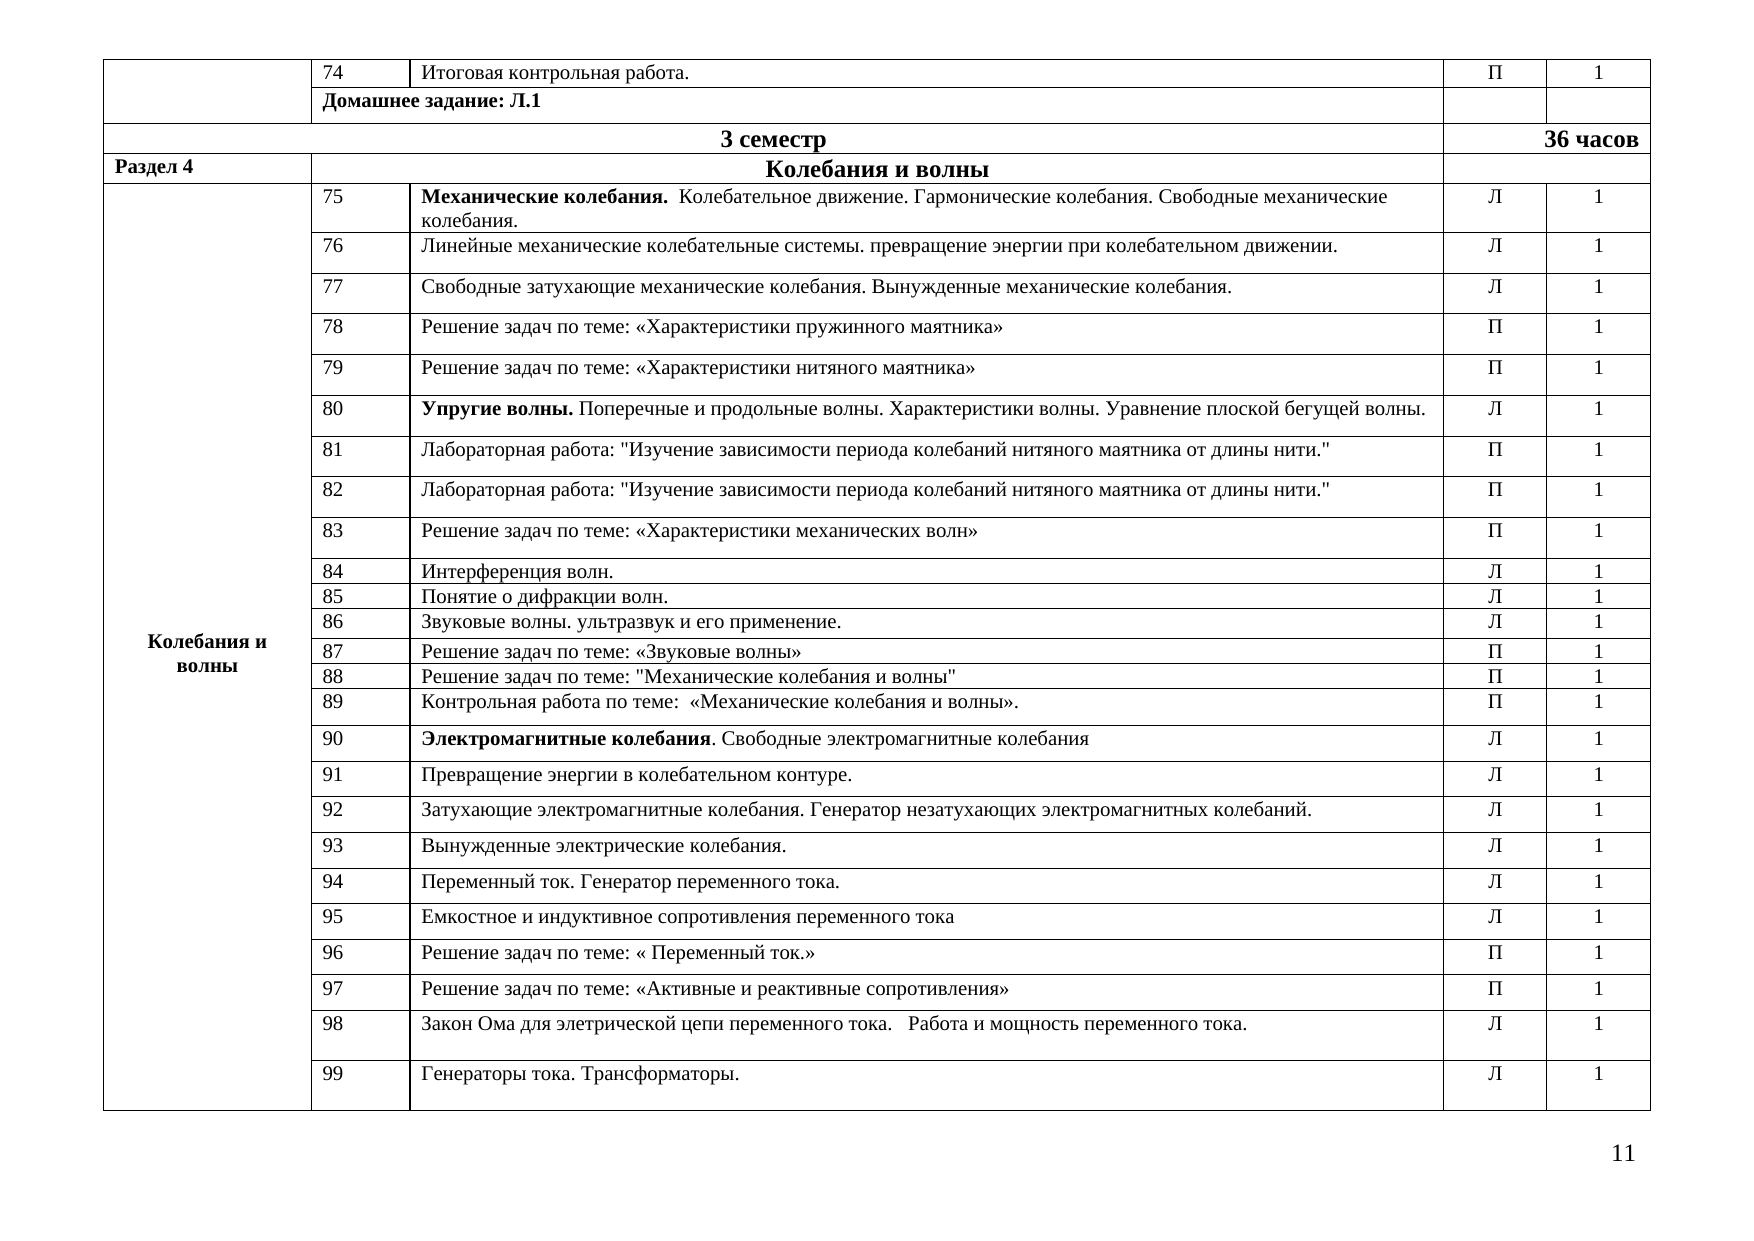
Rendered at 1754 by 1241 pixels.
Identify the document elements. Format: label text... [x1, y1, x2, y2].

table_cell Генераторы тока. Трансформаторы. [411, 1061, 1443, 1109]
table_cell 83 [312, 518, 409, 558]
table_cell Затухающие электромагнитные колебания. Генератор незатухающих электромагнитных колебаний. [411, 797, 1443, 832]
table_cell Линейные механические колебательные системы. превращение энергии при колебательном движении. [411, 233, 1443, 273]
table_cell 86 [312, 609, 409, 638]
table_cell 96 [312, 940, 409, 974]
table_cell [1444, 154, 1650, 183]
table_cell 1 [1547, 518, 1650, 558]
table_cell 98 [312, 1011, 409, 1060]
table_cell 91 [312, 762, 409, 796]
table_cell 79 [312, 355, 409, 395]
table_cell П [1444, 689, 1546, 725]
table_cell Л [1444, 1011, 1546, 1060]
table_cell Электромагнитные колебания. Свободные электромагнитные колебания [411, 726, 1443, 761]
table_cell 97 [312, 975, 409, 1010]
table_cell 1 [1547, 477, 1650, 517]
table_cell 1 [1547, 396, 1650, 436]
table_cell Л [1444, 762, 1546, 796]
table_cell П [1444, 664, 1546, 688]
table_cell 1 [1547, 437, 1650, 476]
table_cell 1 [1547, 639, 1650, 663]
table_cell П [1444, 437, 1546, 476]
table_cell Вынужденные электрические колебания. [411, 833, 1443, 867]
table_cell П [1444, 477, 1546, 517]
table_cell Решение задач по теме: «Характеристики пружинного маятника» [411, 314, 1443, 354]
table_cell 99 [312, 1061, 409, 1109]
table_cell Л [1444, 233, 1546, 273]
table_cell 89 [312, 689, 409, 725]
table_cell 1 [1547, 559, 1650, 583]
table_cell Решение задач по теме: "Механические колебания и волны" [411, 664, 1443, 688]
table_cell Л [1444, 396, 1546, 436]
table_cell 1 [1547, 233, 1650, 273]
table_cell 74 [312, 60, 409, 87]
table_cell 1 [1547, 314, 1650, 354]
table_cell 94 [312, 869, 409, 903]
table_cell П [1444, 940, 1546, 974]
table_cell Л [1444, 726, 1546, 761]
table_cell Решение задач по теме: «Характеристики механических волн» [411, 518, 1443, 558]
table_cell Переменный ток. Генератор переменного тока. [411, 869, 1443, 903]
table_cell Колебания и волны [312, 154, 1443, 183]
table_cell П [1444, 518, 1546, 558]
table_cell Звуковые волны. ультразвук и его применение. [411, 609, 1443, 638]
table_cell Контрольная работа по теме: «Механические колебания и волны». [411, 689, 1443, 725]
table_cell Колебания и волны [104, 184, 311, 1109]
table_cell 1 [1547, 726, 1650, 761]
table_cell Л [1444, 1061, 1546, 1109]
table_cell 82 [312, 477, 409, 517]
table_cell 1 [1547, 274, 1650, 313]
table_cell Закон Ома для элетрической цепи переменного тока. Работа и мощность переменного тока. [411, 1011, 1443, 1060]
table_cell 80 [312, 396, 409, 436]
table_cell Л [1444, 904, 1546, 939]
table_cell 87 [312, 639, 409, 663]
table_cell 3 семестр [104, 124, 1443, 153]
table_cell Л [1444, 559, 1546, 583]
table_cell 1 [1547, 762, 1650, 796]
table_cell 1 [1547, 584, 1650, 608]
table_cell 75 [312, 184, 409, 232]
table_cell 1 [1547, 1011, 1650, 1060]
table_cell Л [1444, 584, 1546, 608]
table_cell 1 [1547, 689, 1650, 725]
table_cell Раздел 4 [104, 154, 311, 183]
table_cell Решение задач по теме: «Звуковые волны» [411, 639, 1443, 663]
table_cell Емкостное и индуктивное сопротивления переменного тока [411, 904, 1443, 939]
table_cell 78 [312, 314, 409, 354]
table_cell Л [1444, 833, 1546, 867]
table_cell Свободные затухающие механические колебания. Вынужденные механические колебания. [411, 274, 1443, 313]
table_cell 1 [1547, 904, 1650, 939]
table_cell Лабораторная работа: "Изучение зависимости периода колебаний нитяного маятника от длины нити." [411, 437, 1443, 476]
table_cell 1 [1547, 609, 1650, 638]
table_cell 88 [312, 664, 409, 688]
table_cell Упругие волны. Поперечные и продольные волны. Характеристики волны. Уравнение плоской бегущей волны. [411, 396, 1443, 436]
table_cell Л [1444, 609, 1546, 638]
table_cell П [1444, 639, 1546, 663]
table_cell 85 [312, 584, 409, 608]
table_cell П [1444, 975, 1546, 1010]
table_cell Решение задач по теме: « Переменный ток.» [411, 940, 1443, 974]
table_cell Л [1444, 869, 1546, 903]
table_cell [1444, 88, 1546, 123]
table_cell 77 [312, 274, 409, 313]
table_cell Итоговая контрольная работа. [411, 60, 1443, 87]
table_cell 1 [1547, 1061, 1650, 1109]
table_cell Домашнее задание: Л.1 [312, 88, 1443, 123]
table_cell 93 [312, 833, 409, 867]
table_cell 1 [1547, 664, 1650, 688]
table_cell 1 [1547, 797, 1650, 832]
table_cell Превращение энергии в колебательном контуре. [411, 762, 1443, 796]
table_cell 1 [1547, 869, 1650, 903]
table_cell 1 [1547, 60, 1650, 87]
table_cell 1 [1547, 355, 1650, 395]
table_cell 1 [1547, 833, 1650, 867]
table_cell 92 [312, 797, 409, 832]
table_cell Механические колебания. Колебательное движение. Гармонические колебания. Свободные механические колебания. [411, 184, 1443, 232]
table_cell 76 [312, 233, 409, 273]
table_cell Решение задач по теме: «Характеристики нитяного маятника» [411, 355, 1443, 395]
table_cell 1 [1547, 975, 1650, 1010]
table_cell Лабораторная работа: "Изучение зависимости периода колебаний нитяного маятника от длины нити." [411, 477, 1443, 517]
table_cell 1 [1547, 940, 1650, 974]
table_cell Л [1444, 184, 1546, 232]
table_cell Решение задач по теме: «Активные и реактивные сопротивления» [411, 975, 1443, 1010]
table_cell 84 [312, 559, 409, 583]
table_cell П [1444, 60, 1546, 87]
table_cell Понятие о дифракции волн. [411, 584, 1443, 608]
table_cell 36 часов [1444, 124, 1650, 153]
table_cell Интерференция волн. [411, 559, 1443, 583]
table_cell 1 [1547, 184, 1650, 232]
table_cell [1547, 88, 1650, 123]
table_cell Л [1444, 797, 1546, 832]
table_cell П [1444, 314, 1546, 354]
table_cell 90 [312, 726, 409, 761]
table_cell Л [1444, 274, 1546, 313]
table_cell П [1444, 355, 1546, 395]
table_cell 81 [312, 437, 409, 476]
table_cell 95 [312, 904, 409, 939]
